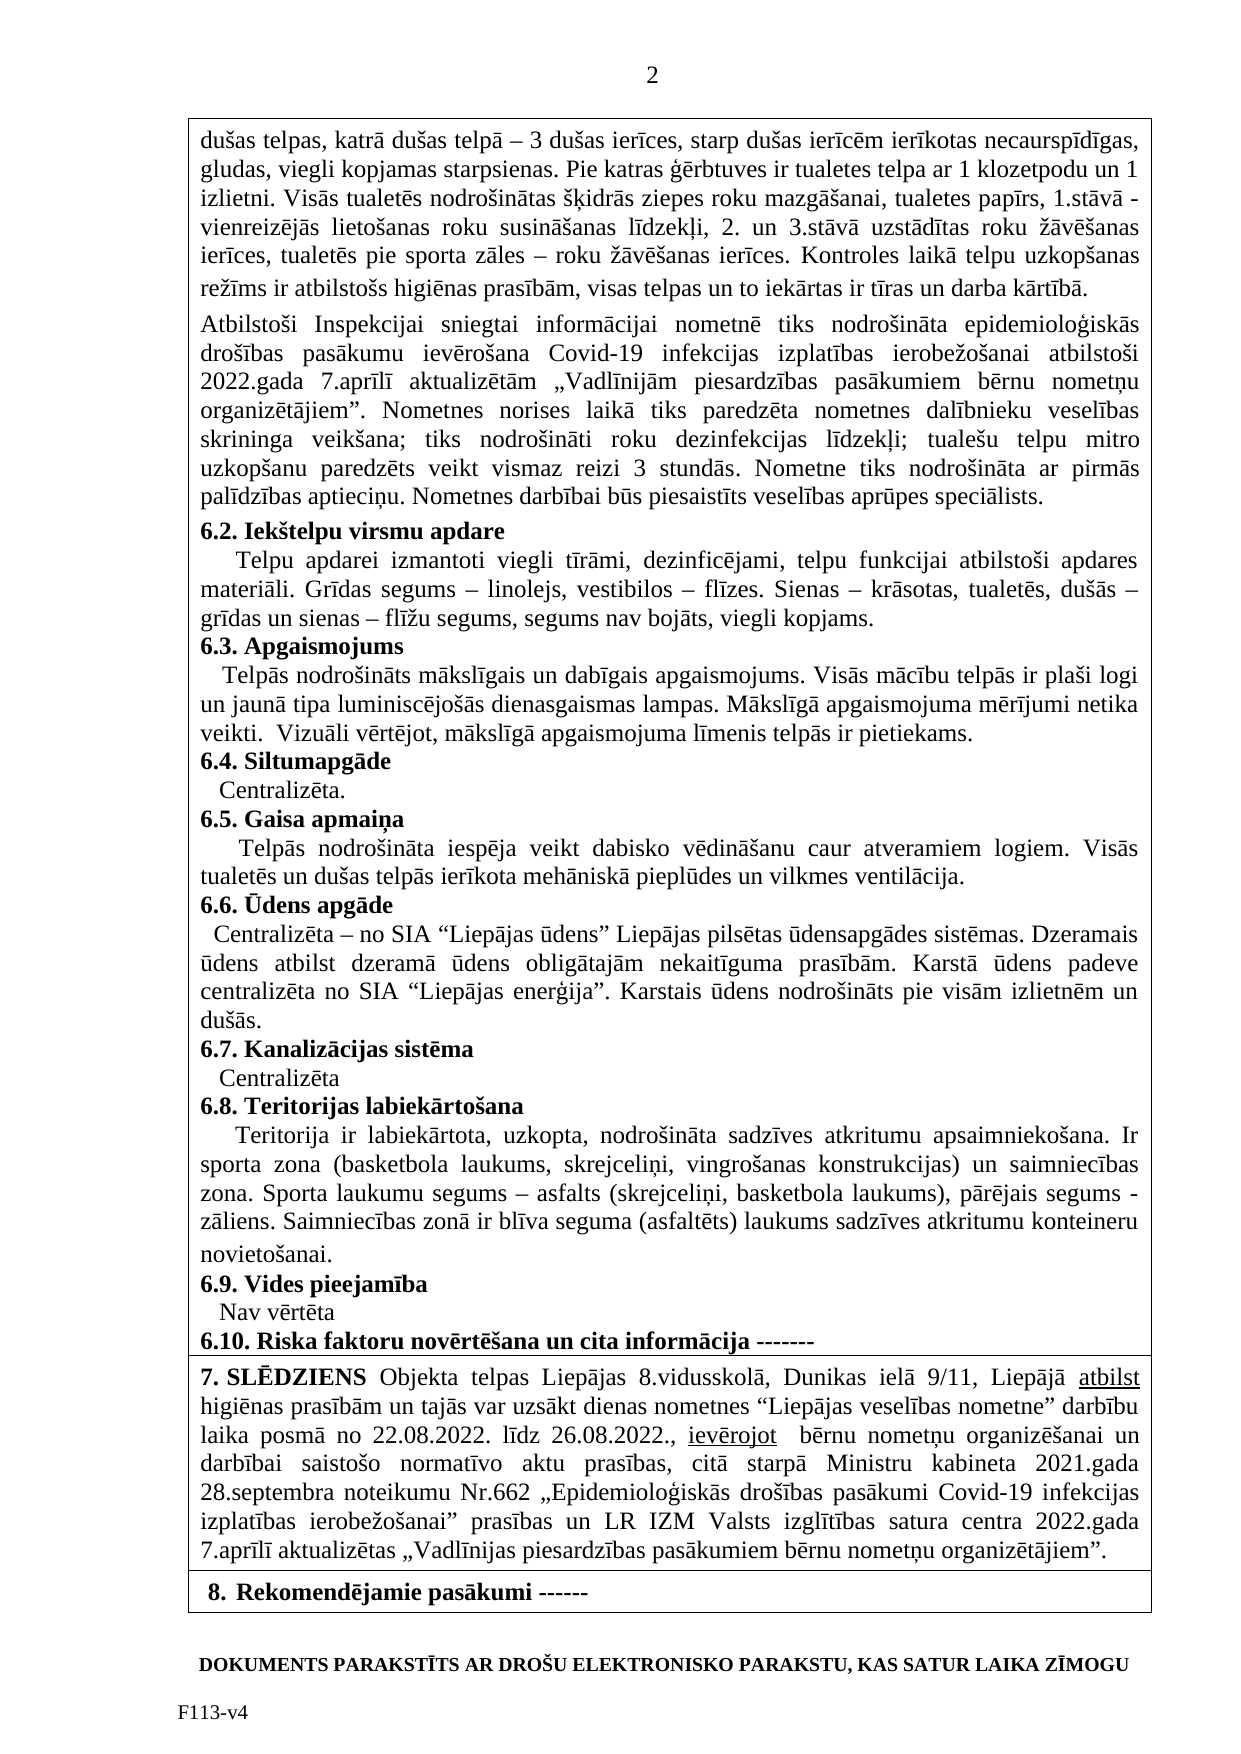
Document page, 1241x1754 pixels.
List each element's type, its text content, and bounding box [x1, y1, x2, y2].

table_cell Rekomendējamie pasākumi ------ [189, 1571, 1151, 1612]
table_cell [189, 119, 1151, 1355]
table_cell Slēdziens Objekta telpas Liepājas 8.vidusskolā, Dunikas ielā 9/11, Liepājā atbilst higiēnas prasībām un tajās var uzsākt dienas nometnes “Liepājas veselības nometne” darbību laika posmā no 22.08.2022. līdz 26.08.2022., ievērojot bērnu nometņu organizēšanai un darbībai saistošo normatīvo aktu prasības, citā starpā Ministru kabineta 2021.gada 28.septembra noteikumu Nr.662 „Epidemioloģiskās drošības pasākumi Covid-19 infekcijas izplatības ierobežošanai” prasības un LR IZM Valsts izglītības satura centra 2022.gada 7.aprīlī aktualizētas „Vadlīnijas piesardzības pasākumiem bērnu nometņu organizētājiem”. [189, 1356, 1151, 1570]
